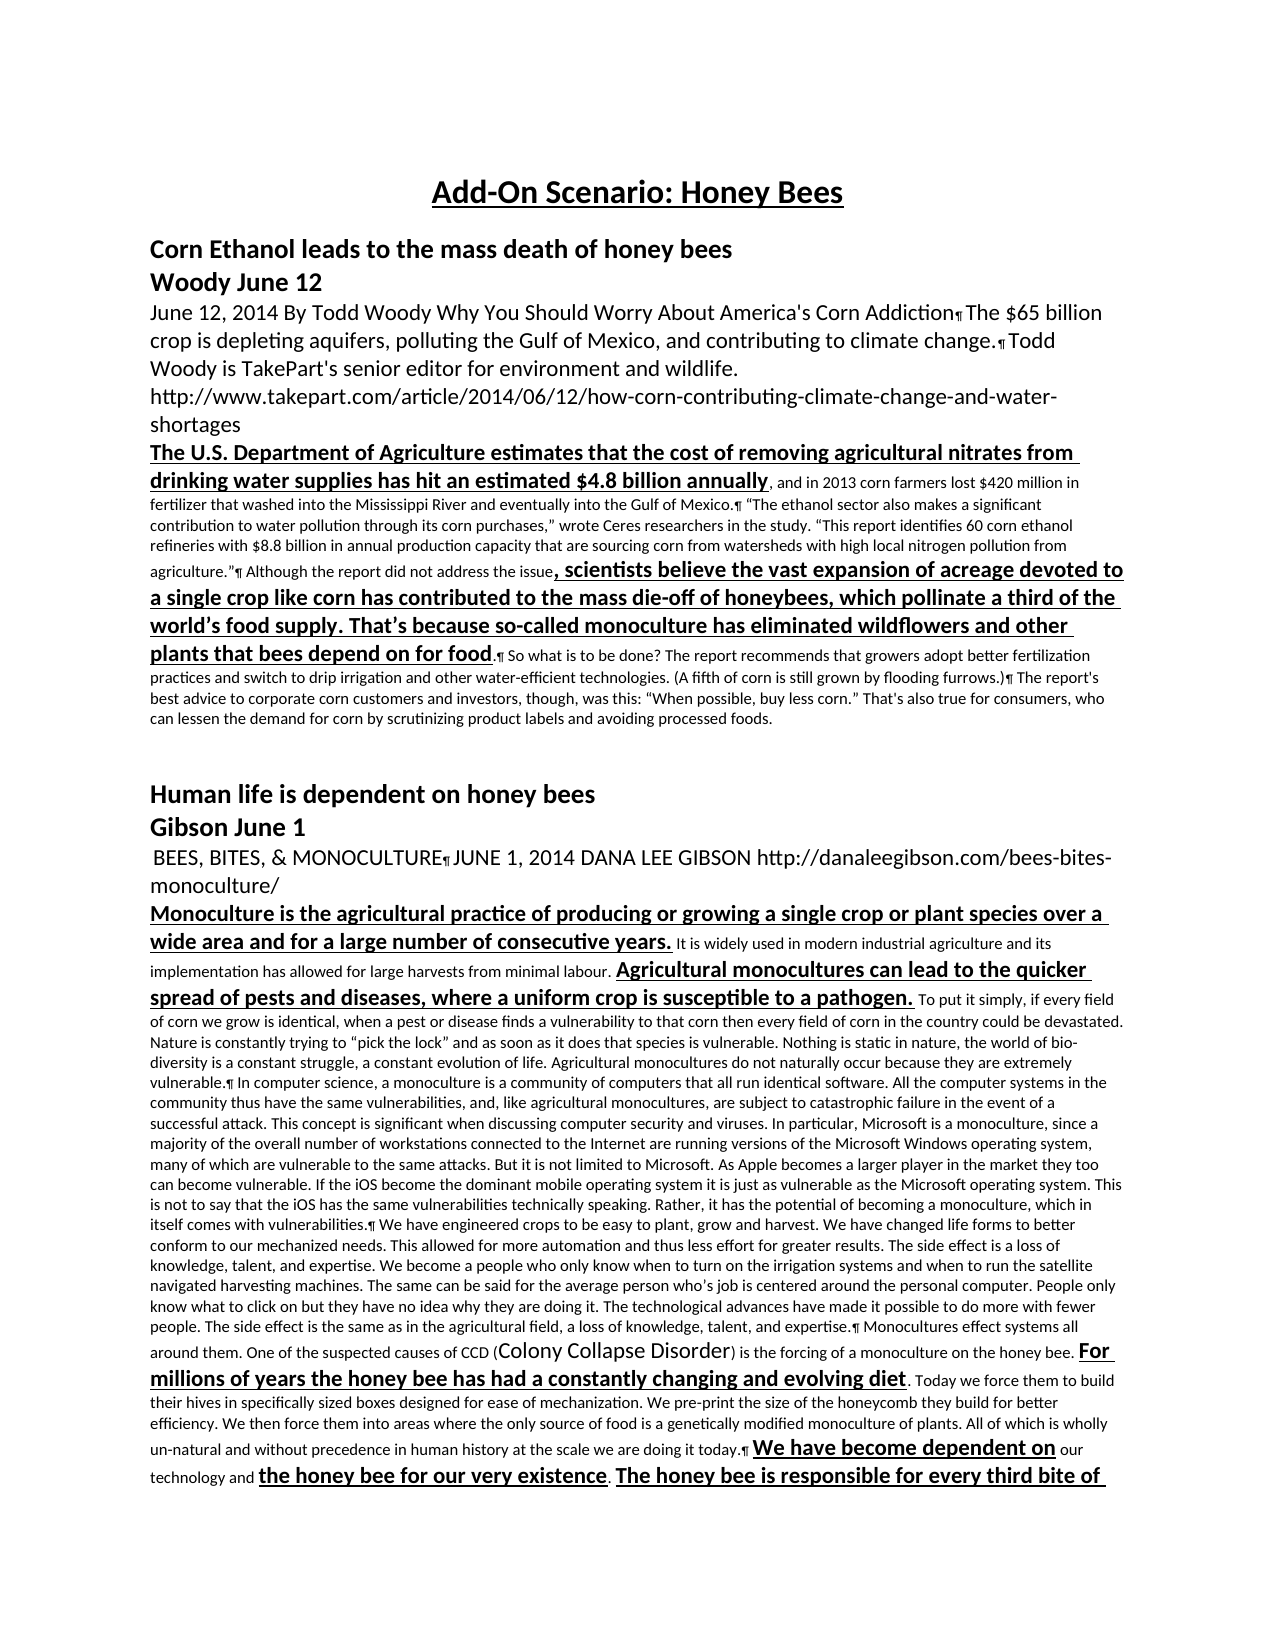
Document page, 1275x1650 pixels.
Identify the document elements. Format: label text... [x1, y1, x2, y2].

subtitle Add-On Scenario: Honey Bees [150, 171, 1125, 212]
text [150, 899, 1125, 1489]
text Woody June 12 [150, 265, 1125, 298]
text June 12, 2014 By Todd Woody Why You Should Worry About America's Corn Addiction¶ The $65 billion crop is depleting aquifers, polluting the Gulf of Mexico, and contributing to climate change.¶ Todd Woody is TakePart's senior editor for environment and wildlife. http://www.takepart.com/article/2014/06/12/how-corn-contributing-climate-change-and-water-shortages [150, 298, 1125, 438]
text The U.S. Department of Agriculture estimates that the cost of removing agricultural nitrates from drinking water supplies has hit an estimated $4.8 billion annually, and in 2013 corn farmers lost $420 million in fertilizer that washed into the Mississippi River and eventually into the Gulf of Mexico.¶ “The ethanol sector also makes a significant contribution to water pollution through its corn purchases,” wrote Ceres researchers in the study. “This report identifies 60 corn ethanol refineries with $8.8 billion in annual production capacity that are sourcing corn from watersheds with high local nitrogen pollution from agriculture.”¶ Although the report did not address the issue, scientists believe the vast expansion of acreage devoted to a single crop like corn has contributed to the mass die-off of honeybees, which pollinate a third of the world’s food supply. That’s because so-called monoculture has eliminated wildflowers and other plants that bees depend on for food.¶ So what is to be done? The report recommends that growers adopt better fertilization practices and switch to drip irrigation and other water-efficient technologies. (A fifth of corn is still grown by flooding furrows.)¶ The report's best advice to corporate corn customers and investors, though, was this: “When possible, buy less corn.” That's also true for consumers, who can lessen the demand for corn by scrutinizing product labels and avoiding processed foods. [150, 438, 1125, 728]
text Gibson June 1 [150, 810, 1125, 843]
subtitle Human life is dependent on honey bees [150, 777, 1125, 810]
text BEES, BITES, & MONOCULTURE¶ JUNE 1, 2014 DANA LEE GIBSON http://danaleegibson.com/bees-bites-monoculture/ [150, 843, 1125, 899]
subtitle Corn Ethanol leads to the mass death of honey bees [150, 232, 1125, 265]
